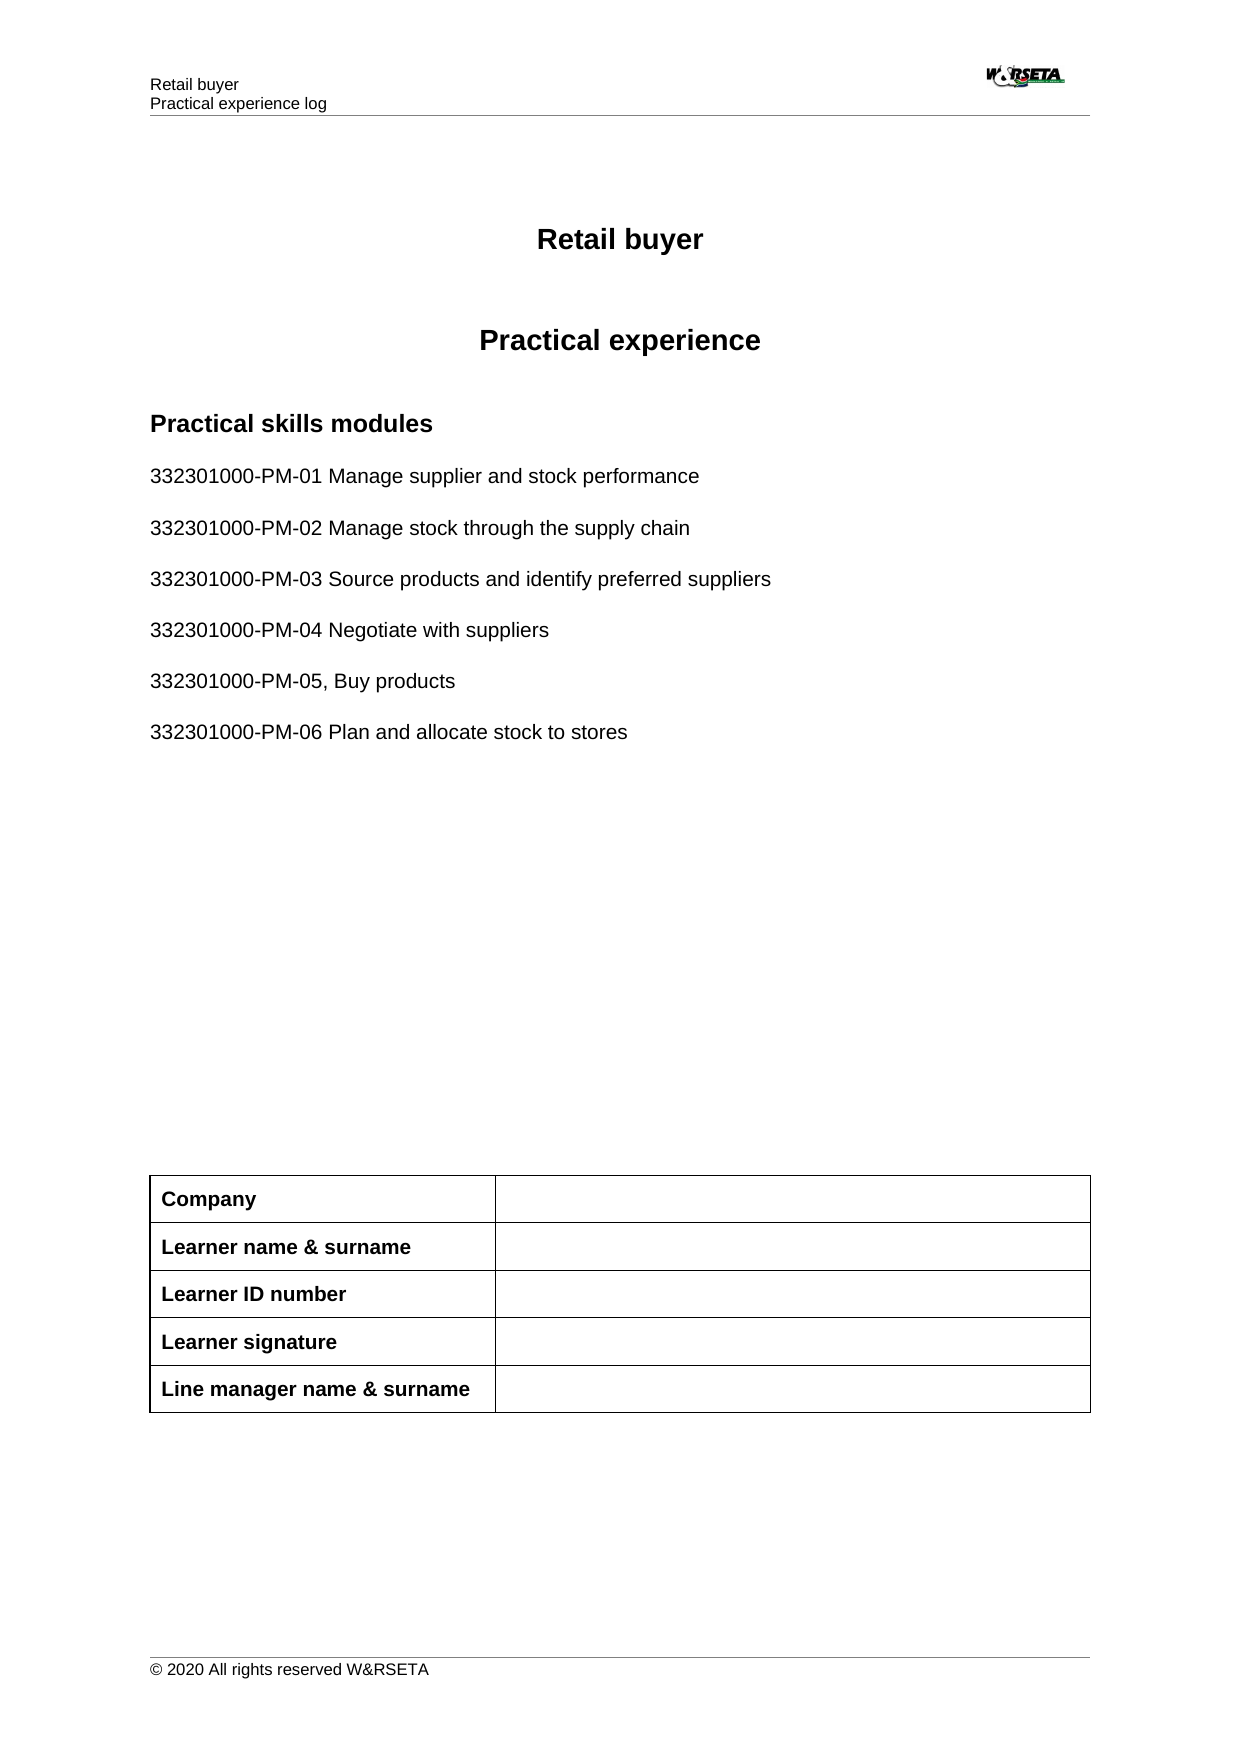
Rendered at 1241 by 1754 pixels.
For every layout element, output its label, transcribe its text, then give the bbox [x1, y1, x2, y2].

text 332301000-PM-04 Negotiate with suppliers [150, 617, 1090, 641]
table_cell [496, 1271, 1090, 1317]
text 332301000-PM-03 Source products and identify preferred suppliers [150, 566, 1090, 590]
text Retail buyer [150, 222, 1090, 255]
table_cell Learner name & surname [151, 1223, 495, 1270]
picture [986, 65, 1065, 88]
table_cell [496, 1318, 1090, 1365]
table_cell [496, 1366, 1090, 1412]
table_cell Line manager name & surname [151, 1366, 495, 1412]
table_header Company [151, 1176, 495, 1222]
table_cell Learner signature [151, 1318, 495, 1365]
text 332301000-PM-01 Manage supplier and stock performance [150, 464, 1090, 488]
text 332301000-PM-06 Plan and allocate stock to stores [150, 719, 1090, 743]
text 332301000-PM-05, Buy products [150, 668, 1090, 692]
text 332301000-PM-02 Manage stock through the supply chain [150, 515, 1090, 539]
table_cell [496, 1223, 1090, 1270]
text Practical experience [150, 322, 1090, 356]
text Practical skills modules [150, 409, 1090, 437]
table_header [496, 1176, 1090, 1222]
table_cell Learner ID number [151, 1271, 495, 1317]
